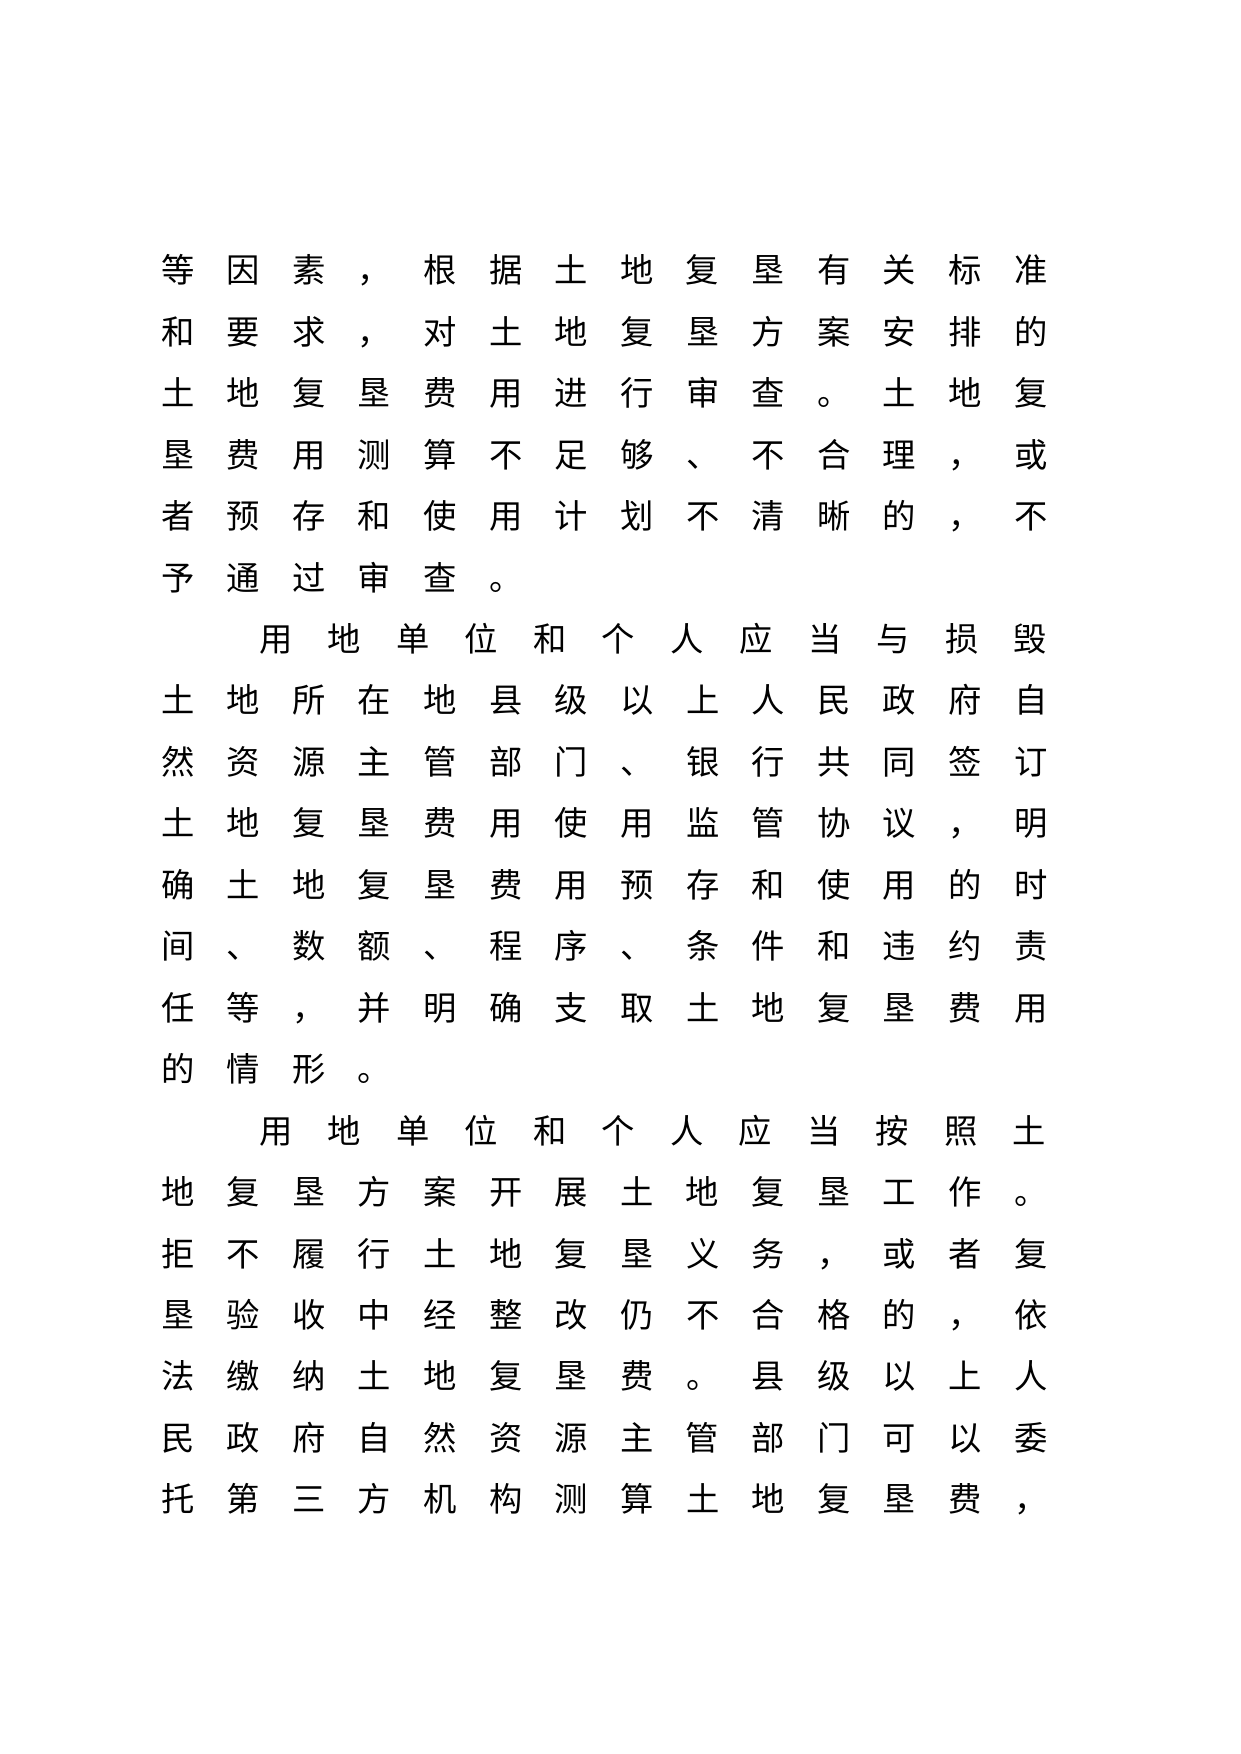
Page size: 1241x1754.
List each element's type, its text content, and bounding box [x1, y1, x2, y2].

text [161, 1098, 1079, 1528]
text 用地单位和个人应当与损毁土地所在地县级以上人民政府自然资源主管部门、银行共同签订土地复垦费用使用监管协议，明确土地复垦费用预存和使用的时间、数额、程序、条件和违约责任等，并明确支取土地复垦费用的情形。 [161, 606, 1079, 1098]
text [161, 237, 1079, 606]
